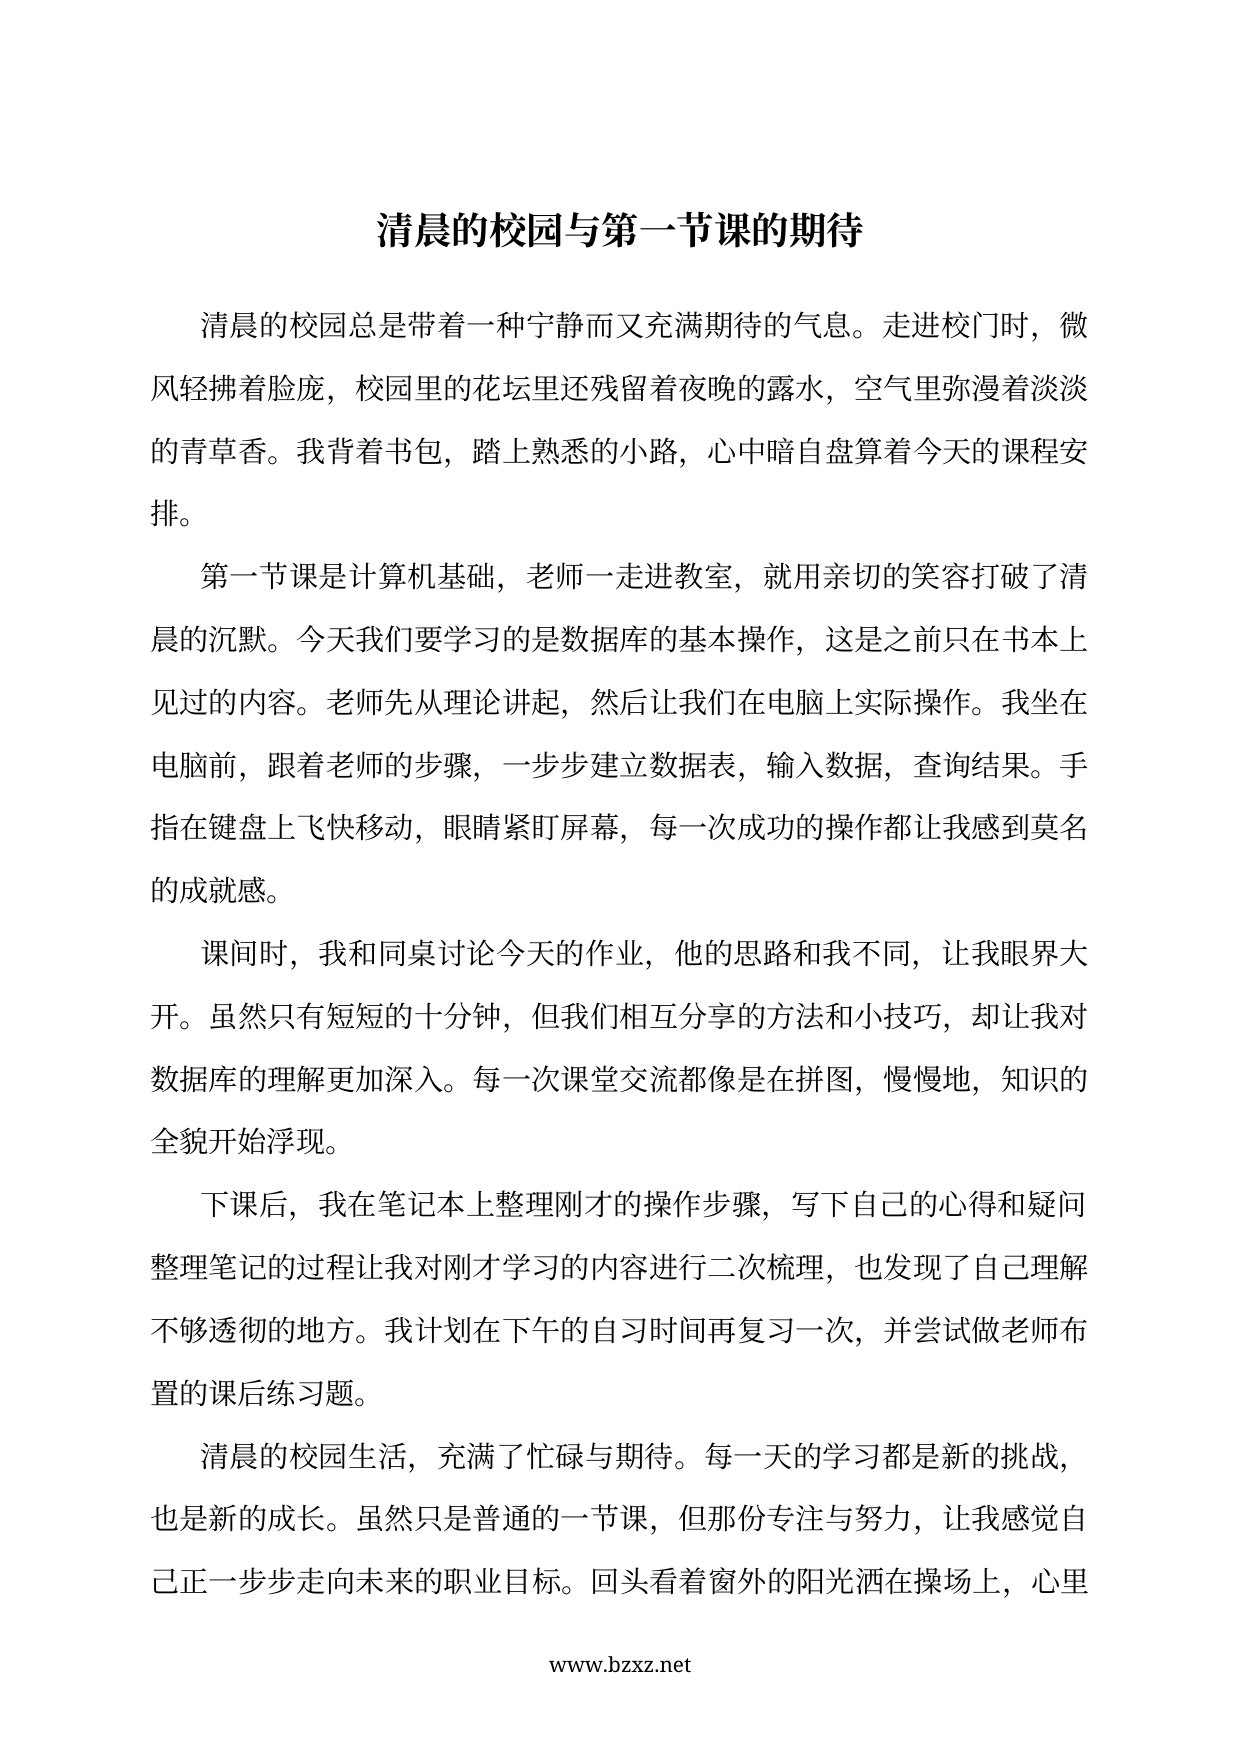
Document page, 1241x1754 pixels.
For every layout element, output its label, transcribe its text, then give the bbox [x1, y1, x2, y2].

text 清晨的校园总是带着一种宁静而又充满期待的气息。走进校门时，微风轻拂着脸庞，校园里的花坛里还残留着夜晚的露水，空气里弥漫着淡淡的青草香。我背着书包，踏上熟悉的小路，心中暗自盘算着今天的课程安排。 [150, 303, 1090, 533]
subtitle 清晨的校园与第一节课的期待 [150, 201, 1090, 255]
text 下课后，我在笔记本上整理刚才的操作步骤，写下自己的心得和疑问。整理笔记的过程让我对刚才学习的内容进行二次梳理，也发现了自己理解不够透彻的地方。我计划在下午的自习时间再复习一次，并尝试做老师布置的课后练习题。 [150, 1182, 1090, 1412]
text 课间时，我和同桌讨论今天的作业，他的思路和我不同，让我眼界大开。虽然只有短短的十分钟，但我们相互分享的方法和小技巧，却让我对数据库的理解更加深入。每一次课堂交流都像是在拼图，慢慢地，知识的全貌开始浮现。 [150, 931, 1090, 1161]
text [150, 1433, 1090, 1601]
text 第一节课是计算机基础，老师一走进教室，就用亲切的笑容打破了清晨的沉默。今天我们要学习的是数据库的基本操作，这是之前只在书本上见过的内容。老师先从理论讲起，然后让我们在电脑上实际操作。我坐在电脑前，跟着老师的步骤，一步步建立数据表，输入数据，查询结果。手指在键盘上飞快移动，眼睛紧盯屏幕，每一次成功的操作都让我感到莫名的成就感。 [150, 554, 1090, 910]
